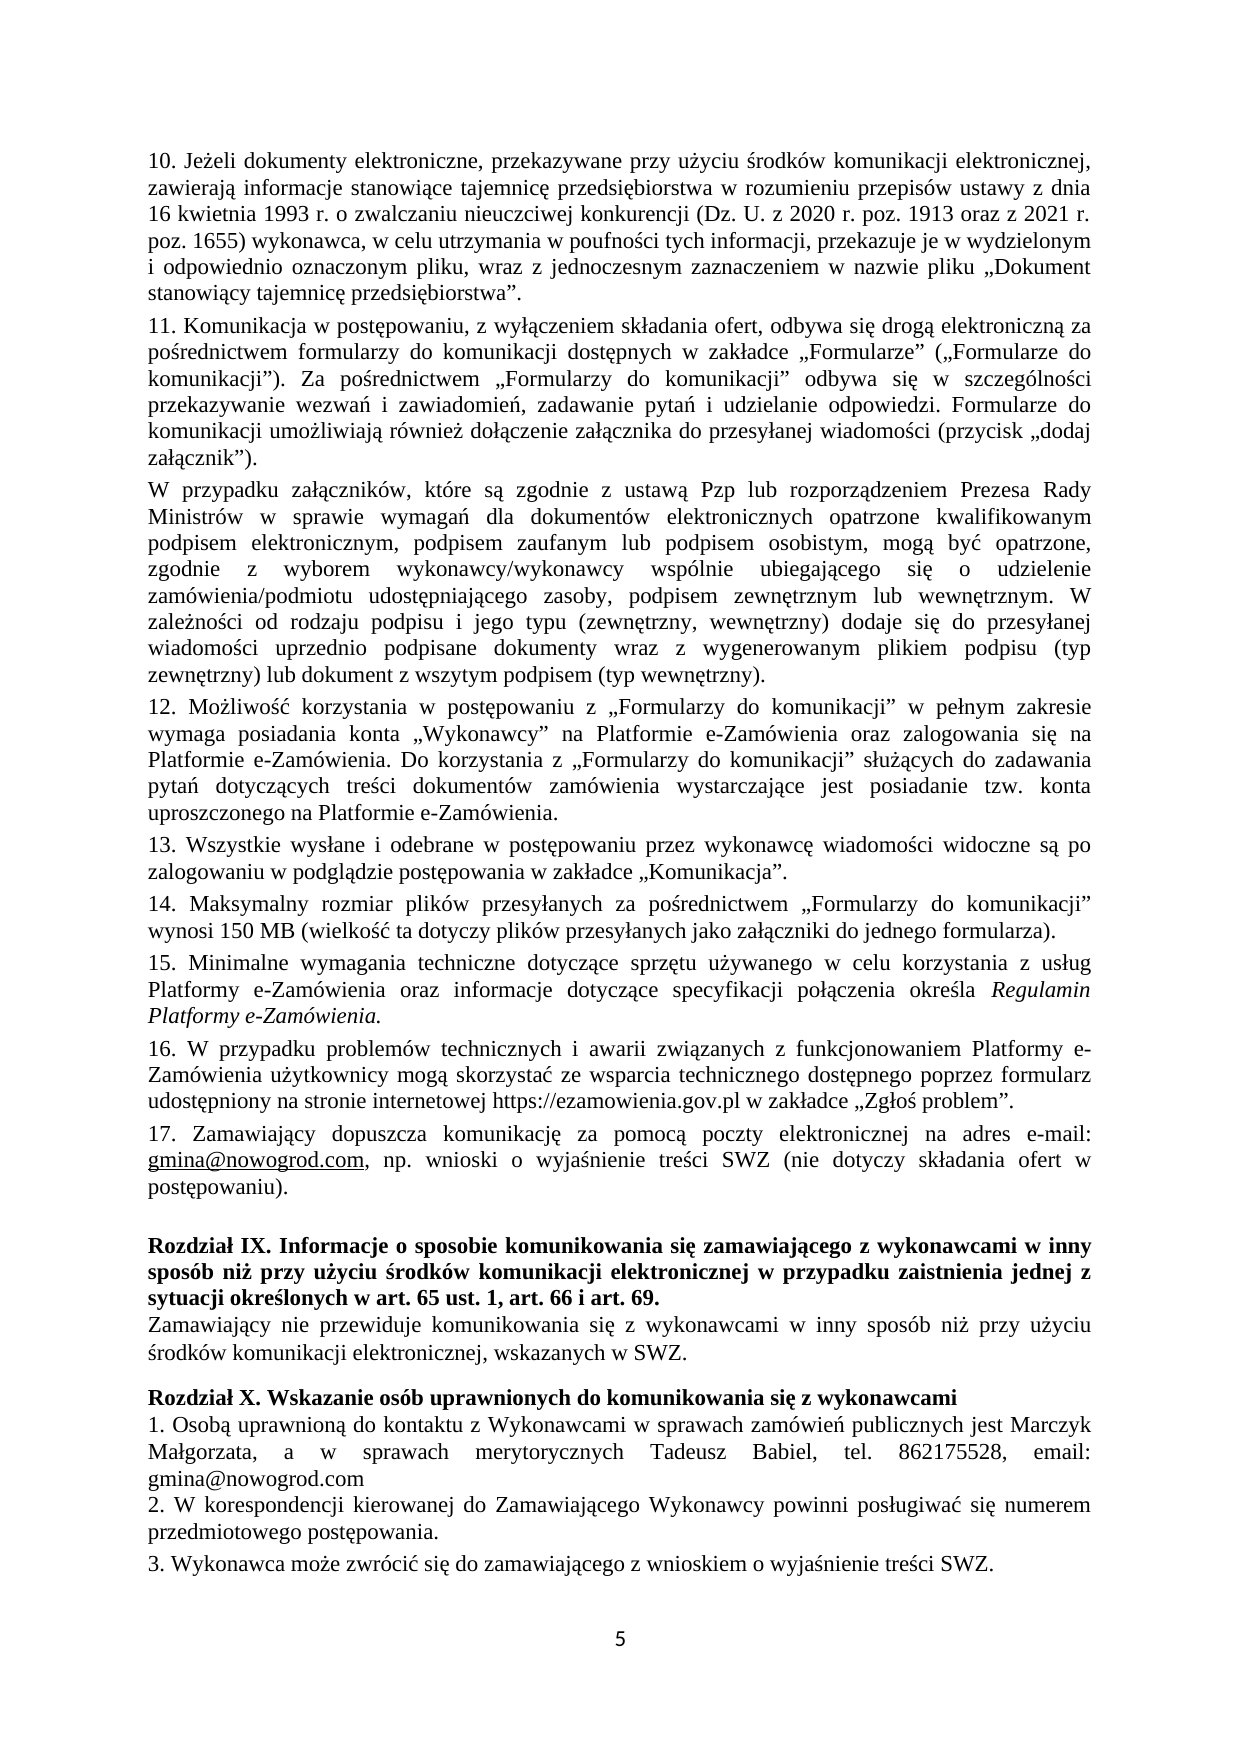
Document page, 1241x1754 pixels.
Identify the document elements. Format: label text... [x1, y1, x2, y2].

text 11. Komunikacja w postępowaniu, z wyłączeniem składania ofert, odbywa się drogą elektroniczną za pośrednictwem formularzy do komunikacji dostępnych w zakładce „Formularze” („Formularze do komunikacji”). Za pośrednictwem „Formularzy do komunikacji” odbywa się w szczególności przekazywanie wezwań i zawiadomień, zadawanie pytań i udzielanie odpowiedzi. Formularze do komunikacji umożliwiają również dołączenie załącznika do przesyłanej wiadomości (przycisk „dodaj załącznik”). [148, 312, 1093, 470]
text 13. Wszystkie wysłane i odebrane w postępowaniu przez wykonawcę wiadomości widoczne są po zalogowaniu w podglądzie postępowania w zakładce „Komunikacja”. [148, 831, 1093, 884]
text 12. Możliwość korzystania w postępowaniu z „Formularzy do komunikacji” w pełnym zakresie wymaga posiadania konta „Wykonawcy” na Platformie e-Zamówienia oraz zalogowania się na Platformie e-Zamówienia. Do korzystania z „Formularzy do komunikacji” służących do zadawania pytań dotyczących treści dokumentów zamówienia wystarczające jest posiadanie tzw. konta uproszczonego na Platformie e-Zamówienia. [148, 693, 1093, 825]
text 15. Minimalne wymagania techniczne dotyczące sprzętu używanego w celu korzystania z usług Platformy e-Zamówienia oraz informacje dotyczące specyfikacji połączenia określa Regulamin Platformy e-Zamówienia. [148, 949, 1093, 1028]
text 3. Wykonawca może zwrócić się do zamawiającego z wnioskiem o wyjaśnienie treści SWZ. [148, 1550, 1093, 1577]
text 14. Maksymalny rozmiar plików przesyłanych za pośrednictwem „Formularzy do komunikacji” wynosi 150 MB (wielkość ta dotyczy plików przesyłanych jako załączniki do jednego formularza). [148, 890, 1093, 943]
text Zamawiający nie przewiduje komunikowania się z wykonawcami w inny sposób niż przy użyciu środków komunikacji elektronicznej, wskazanych w SWZ. [148, 1311, 1093, 1366]
text 10. Jeżeli dokumenty elektroniczne, przekazywane przy użyciu środków komunikacji elektronicznej, zawierają informacje stanowiące tajemnicę przedsiębiorstwa w rozumieniu przepisów ustawy z dnia 16 kwietnia 1993 r. o zwalczaniu nieuczciwej konkurencji (Dz. U. z 2020 r. poz. 1913 oraz z 2021 r. poz. 1655) wykonawca, w celu utrzymania w poufności tych informacji, przekazuje je w wydzielonym i odpowiednio oznaczonym pliku, wraz z jednoczesnym zaznaczeniem w nazwie pliku „Dokument stanowiący tajemnicę przedsiębiorstwa”. [148, 148, 1093, 306]
text 17. Zamawiający dopuszcza komunikację za pomocą poczty elektronicznej na adres e-mail: gmina@nowogrod.com, np. wnioski o wyjaśnienie treści SWZ (nie dotyczy składania ofert w postępowaniu). [148, 1120, 1093, 1199]
text Rozdział IX. Informacje o sposobie komunikowania się zamawiającego z wykonawcami w inny sposób niż przy użyciu środków komunikacji elektronicznej w przypadku zaistnienia jednej z sytuacji określonych w art. 65 ust. 1, art. 66 i art. 69. [148, 1232, 1093, 1311]
text 2. W korespondencji kierowanej do Zamawiającego Wykonawcy powinni posługiwać się numerem przedmiotowego postępowania. [148, 1491, 1093, 1544]
text Rozdział X. Wskazanie osób uprawnionych do komunikowania się z wykonawcami [148, 1384, 1093, 1411]
text 16. W przypadku problemów technicznych i awarii związanych z funkcjonowaniem Platformy e-Zamówienia użytkownicy mogą skorzystać ze wsparcia technicznego dostępnego poprzez formularz udostępniony na stronie internetowej https://ezamowienia.gov.pl w zakładce „Zgłoś problem”. [148, 1035, 1093, 1114]
text W przypadku załączników, które są zgodnie z ustawą Pzp lub rozporządzeniem Prezesa Rady Ministrów w sprawie wymagań dla dokumentów elektronicznych opatrzone kwalifikowanym podpisem elektronicznym, podpisem zaufanym lub podpisem osobistym, mogą być opatrzone, zgodnie z wyborem wykonawcy/wykonawcy wspólnie ubiegającego się o udzielenie zamówienia/podmiotu udostępniającego zasoby, podpisem zewnętrznym lub wewnętrznym. W zależności od rodzaju podpisu i jego typu (zewnętrzny, wewnętrzny) dodaje się do przesyłanej wiadomości uprzednio podpisane dokumenty wraz z wygenerowanym plikiem podpisu (typ zewnętrzny) lub dokument z wszytym podpisem (typ wewnętrzny). [148, 476, 1093, 687]
text 1. Osobą uprawnioną do kontaktu z Wykonawcami w sprawach zamówień publicznych jest Marczyk Małgorzata, a w sprawach merytorycznych Tadeusz Babiel, tel. 862175528, email: gmina@nowogrod.com [148, 1411, 1093, 1491]
